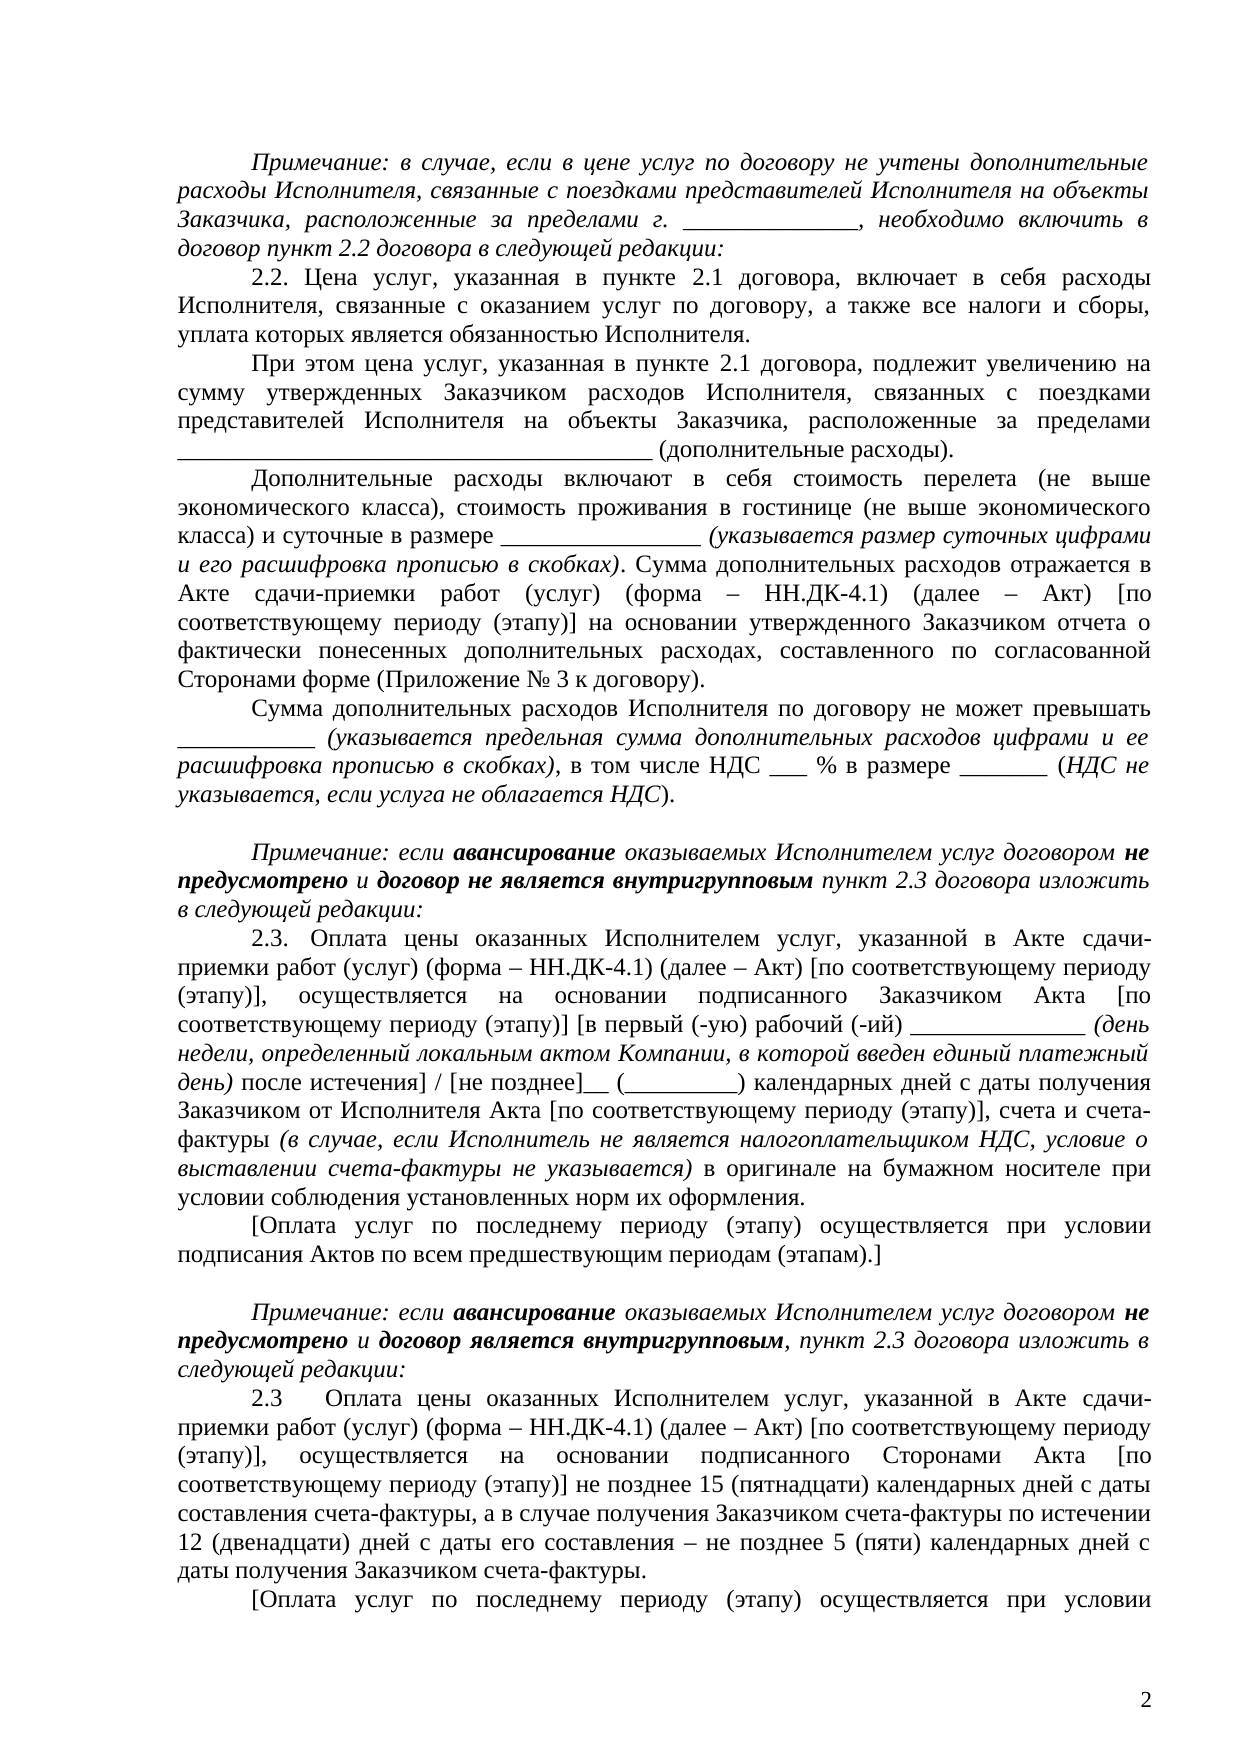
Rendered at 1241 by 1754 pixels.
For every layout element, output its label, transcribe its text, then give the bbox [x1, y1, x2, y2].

text Примечание: если авансирование оказываемых Исполнителем услуг договором не предусмотрено и договор является внутригрупповым, пункт 2.3 договора изложить в следующей редакции: [177, 1297, 1152, 1383]
text Примечание: если авансирование оказываемых Исполнителем услуг договором не предусмотрено и договор не является внутригрупповым пункт 2.3 договора изложить в следующей редакции: [177, 837, 1152, 923]
text Дополнительные расходы включают в себя стоимость перелета (не выше экономического класса), стоимость проживания в гостинице (не выше экономического класса) и суточные в размере ________________ (указывается размер суточных цифрами и его расшифровка прописью в скобках). Сумма дополнительных расходов отражается в Акте сдачи-приемки работ (услуг) (форма – НН.ДК-4.1) (далее – Акт) [по соответствующему периоду (этапу)] на основании утвержденного Заказчиком отчета о фактически понесенных дополнительных расходах, составленного по согласованной Сторонами форме (Приложение № 3 к договору). [177, 463, 1152, 693]
list Оплата цены оказанных Исполнителем услуг, указанной в Акте сдачи-приемки работ (услуг) (форма – НН.ДК-4.1) (далее – Акт) [по соответствующему периоду (этапу)], осуществляется на основании подписанного Сторонами Акта [по соответствующему периоду (этапу)] не позднее 15 (пятнадцати) календарных дней с даты составления счета-фактуры, а в случае получения Заказчиком счета-фактуры по истечении 12 (двенадцати) дней с даты его составления – не позднее 5 (пяти) календарных дней с даты получения Заказчиком счета-фактуры. [177, 1383, 1152, 1584]
text Примечание: в случае, если в цене услуг по договору не учтены дополнительные расходы Исполнителя, связанные с поездками представителей Исполнителя на объекты Заказчика, расположенные за пределами г. ______________, необходимо включить в договор пункт 2.2 договора в следующей редакции: [177, 147, 1152, 262]
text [177, 1584, 1152, 1613]
list Оплата цены оказанных Исполнителем услуг, указанной в Акте сдачи-приемки работ (услуг) (форма – НН.ДК-4.1) (далее – Акт) [по соответствующему периоду (этапу)], осуществляется на основании подписанного Заказчиком Акта [по соответствующему периоду (этапу)] [в первый (-ую) рабочий (-ий) ______________ (день недели, определенный локальным актом Компании, в которой введен единый платежный день) после истечения] / [не позднее]__ (_________) календарных дней с даты получения Заказчиком от Исполнителя Акта [по соответствующему периоду (этапу)], счета и счета-фактуры (в случае, если Исполнитель не является налогоплательщиком НДС, условие о выставлении счета-фактуры не указывается) в оригинале на бумажном носителе при условии соблюдения установленных норм их оформления. [177, 923, 1152, 1211]
text При этом цена услуг, указанная в пункте 2.1 договора, подлежит увеличению на сумму утвержденных Заказчиком расходов Исполнителя, связанных с поездками представителей Исполнителя на объекты Заказчика, расположенные за пределами ______________________________________ (дополнительные расходы). [177, 348, 1152, 463]
text Сумма дополнительных расходов Исполнителя по договору не может превышать ___________ (указывается предельная сумма дополнительных расходов цифрами и ее расшифровка прописью в скобках), в том числе НДС ___ % в размере _______ (НДС не указывается, если услуга не облагается НДС). [177, 693, 1152, 808]
text [Оплата услуг по последнему периоду (этапу) осуществляется при условии подписания Актов по всем предшествующим периодам (этапам).] [177, 1211, 1152, 1268]
text 2.2. Цена услуг, указанная в пункте 2.1 договора, включает в себя расходы Исполнителя, связанные с оказанием услуг по договору, а также все налоги и сборы, уплата которых является обязанностью Исполнителя. [177, 262, 1152, 348]
